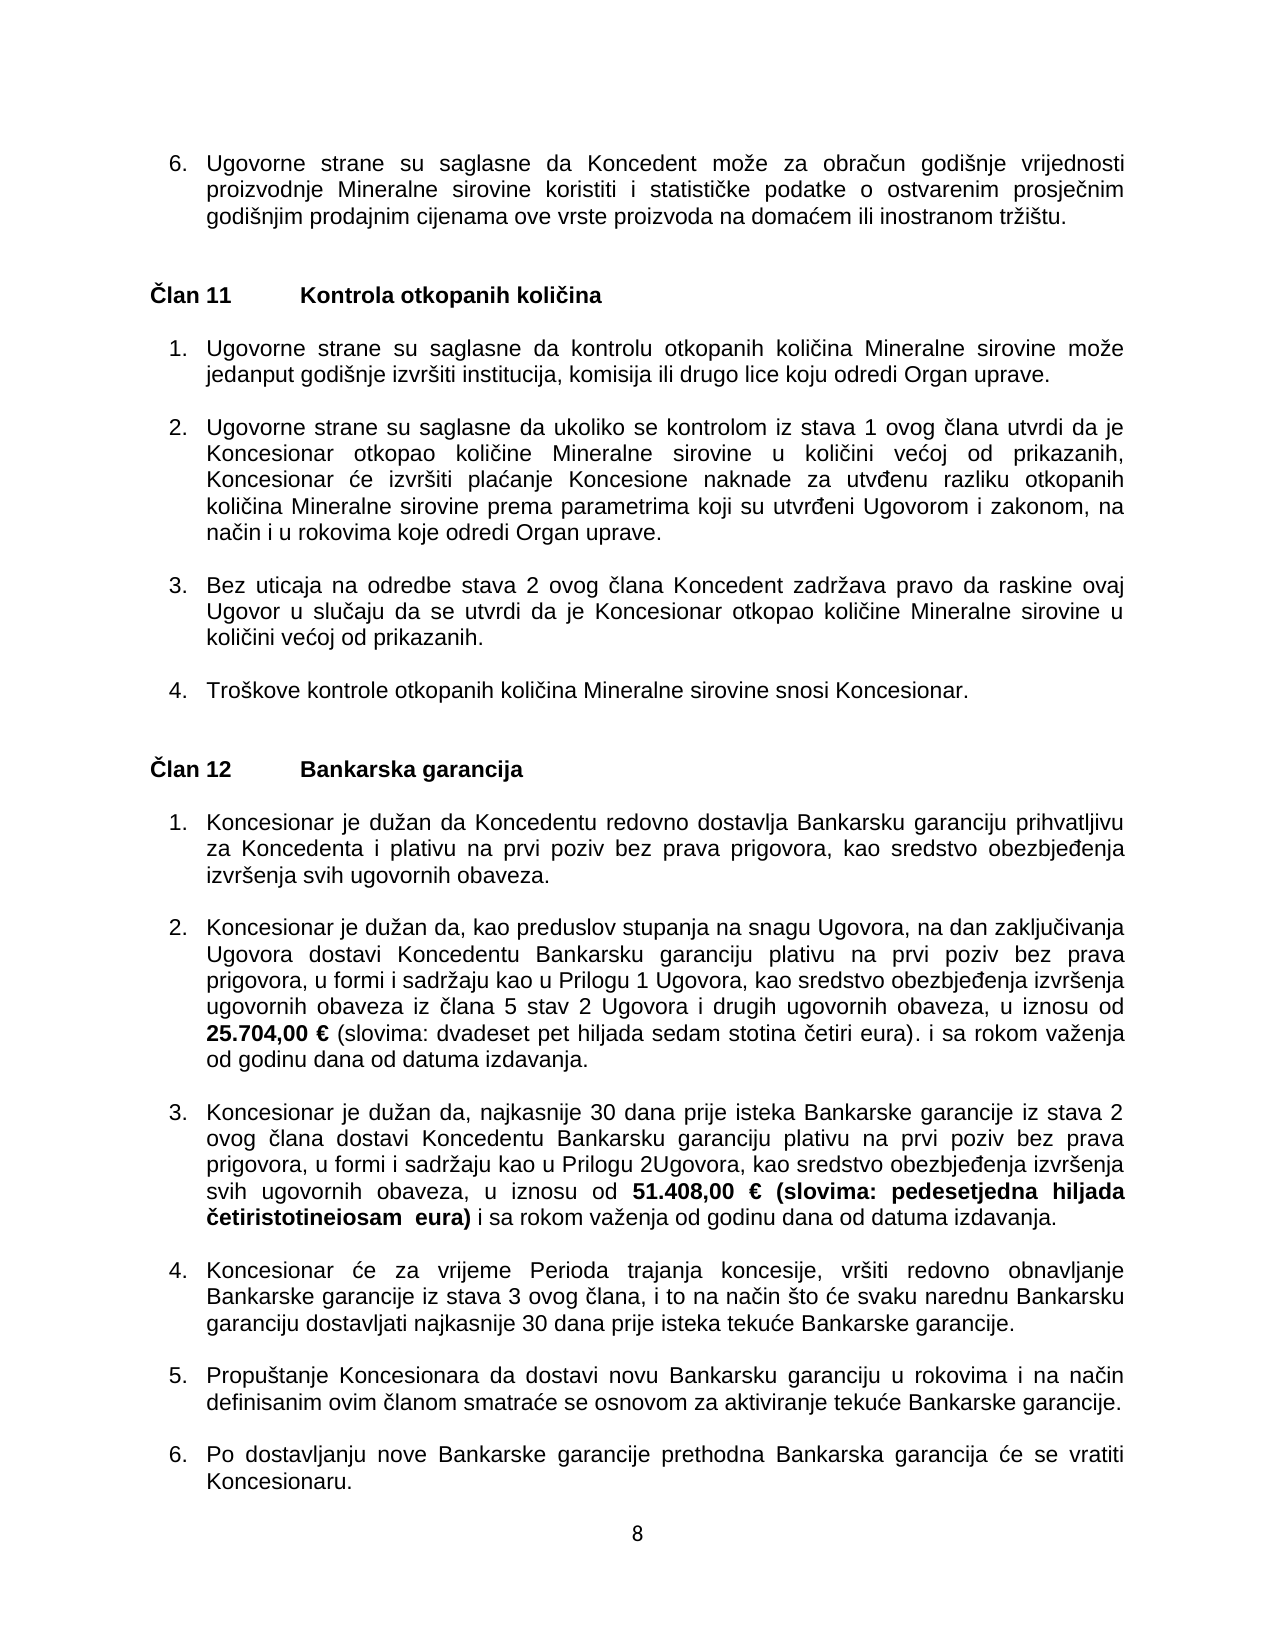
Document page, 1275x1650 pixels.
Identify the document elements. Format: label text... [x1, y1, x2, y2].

list Koncesionar je dužan da Koncedentu redovno dostavlja Bankarsku garanciju prihvatljivu za Koncedenta i plativu na prvi poziv bez prava prigovora, kao sredstvo obezbjeđenja izvršenja svih ugovornih obaveza. [169, 809, 1125, 888]
list Koncesionar će za vrijeme Perioda trajanja koncesije, vršiti redovno obnavljanje Bankarske garancije iz stava 3 ovog člana, i to na način što će svaku narednu Bankarsku garanciju dostavljati najkasnije 30 dana prije isteka tekuće Bankarske garancije. [169, 1257, 1125, 1336]
list Koncesionar je dužan da, najkasnije 30 dana prije isteka Bankarske garancije iz stava 2 ovog člana dostavi Koncedentu Bankarsku garanciju plativu na prvi poziv bez prava prigovora, u formi i sadržaju kao u Prilogu 2Ugovora, kao sredstvo obezbjeđenja izvršenja svih ugovornih obaveza, u iznosu od 51.408,00 € (slovima: pedesetjedna hiljada četiristotineiosam eura) i sa rokom važenja od godinu dana od datuma izdavanja. [169, 1099, 1125, 1231]
list Ugovorne strane su saglasne da Koncedent može za obračun godišnje vrijednosti proizvodnje Mineralne sirovine koristiti i statističke podatke o ostvarenim prosječnim godišnjim prodajnim cijenama ove vrste proizvoda na domaćem ili inostranom tržištu. [169, 150, 1125, 229]
list Koncesionar je dužan da, kao preduslov stupanja na snagu Ugovora, na dan zaključivanja Ugovora dostavi Koncedentu Bankarsku garanciju plativu na prvi poziv bez prava prigovora, u formi i sadržaju kao u Prilogu 1 Ugovora, kao sredstvo obezbjeđenja izvršenja ugovornih obaveza iz člana 5 stav 2 Ugovora i drugih ugovornih obaveza, u iznosu od 25.704,00 € (slovima: dvadeset pet hiljada sedam stotina četiri eura). i sa rokom važenja od godinu dana od datuma izdavanja. [169, 914, 1125, 1072]
list Bez uticaja na odredbe stava 2 ovog člana Koncedent zadržava pravo da raskine ovaj Ugovor u slučaju da se utvrdi da je Koncesionar otkopao količine Mineralne sirovine u količini većoj od prikazanih. [169, 572, 1125, 651]
list Ugovorne strane su saglasne da ukoliko se kontrolom iz stava 1 ovog člana utvrdi da je Koncesionar otkopao količine Mineralne sirovine u količini većoj od prikazanih, Koncesionar će izvršiti plaćanje Koncesione naknade za utvđenu razliku otkopanih količina Mineralne sirovine prema parametrima koji su utvrđeni Ugovorom i zakonom, na način i u rokovima koje odredi Organ uprave. [169, 413, 1125, 545]
list Kontrola otkopanih količina [150, 282, 1125, 308]
list Troškove kontrole otkopanih količina Mineralne sirovine snosi Koncesionar. [169, 677, 1125, 703]
list Po dostavljanju nove Bankarske garancije prethodna Bankarska garancija će se vratiti Koncesionaru. [169, 1441, 1125, 1494]
list Bankarska garancija [150, 756, 1125, 782]
list Propuštanje Koncesionara da dostavi novu Bankarsku garanciju u rokovima i na način definisanim ovim članom smatraće se osnovom za aktiviranje tekuće Bankarske garancije. [169, 1362, 1125, 1415]
list Ugovorne strane su saglasne da kontrolu otkopanih količina Mineralne sirovine može jedanput godišnje izvršiti institucija, komisija ili drugo lice koju odredi Organ uprave. [169, 334, 1125, 387]
